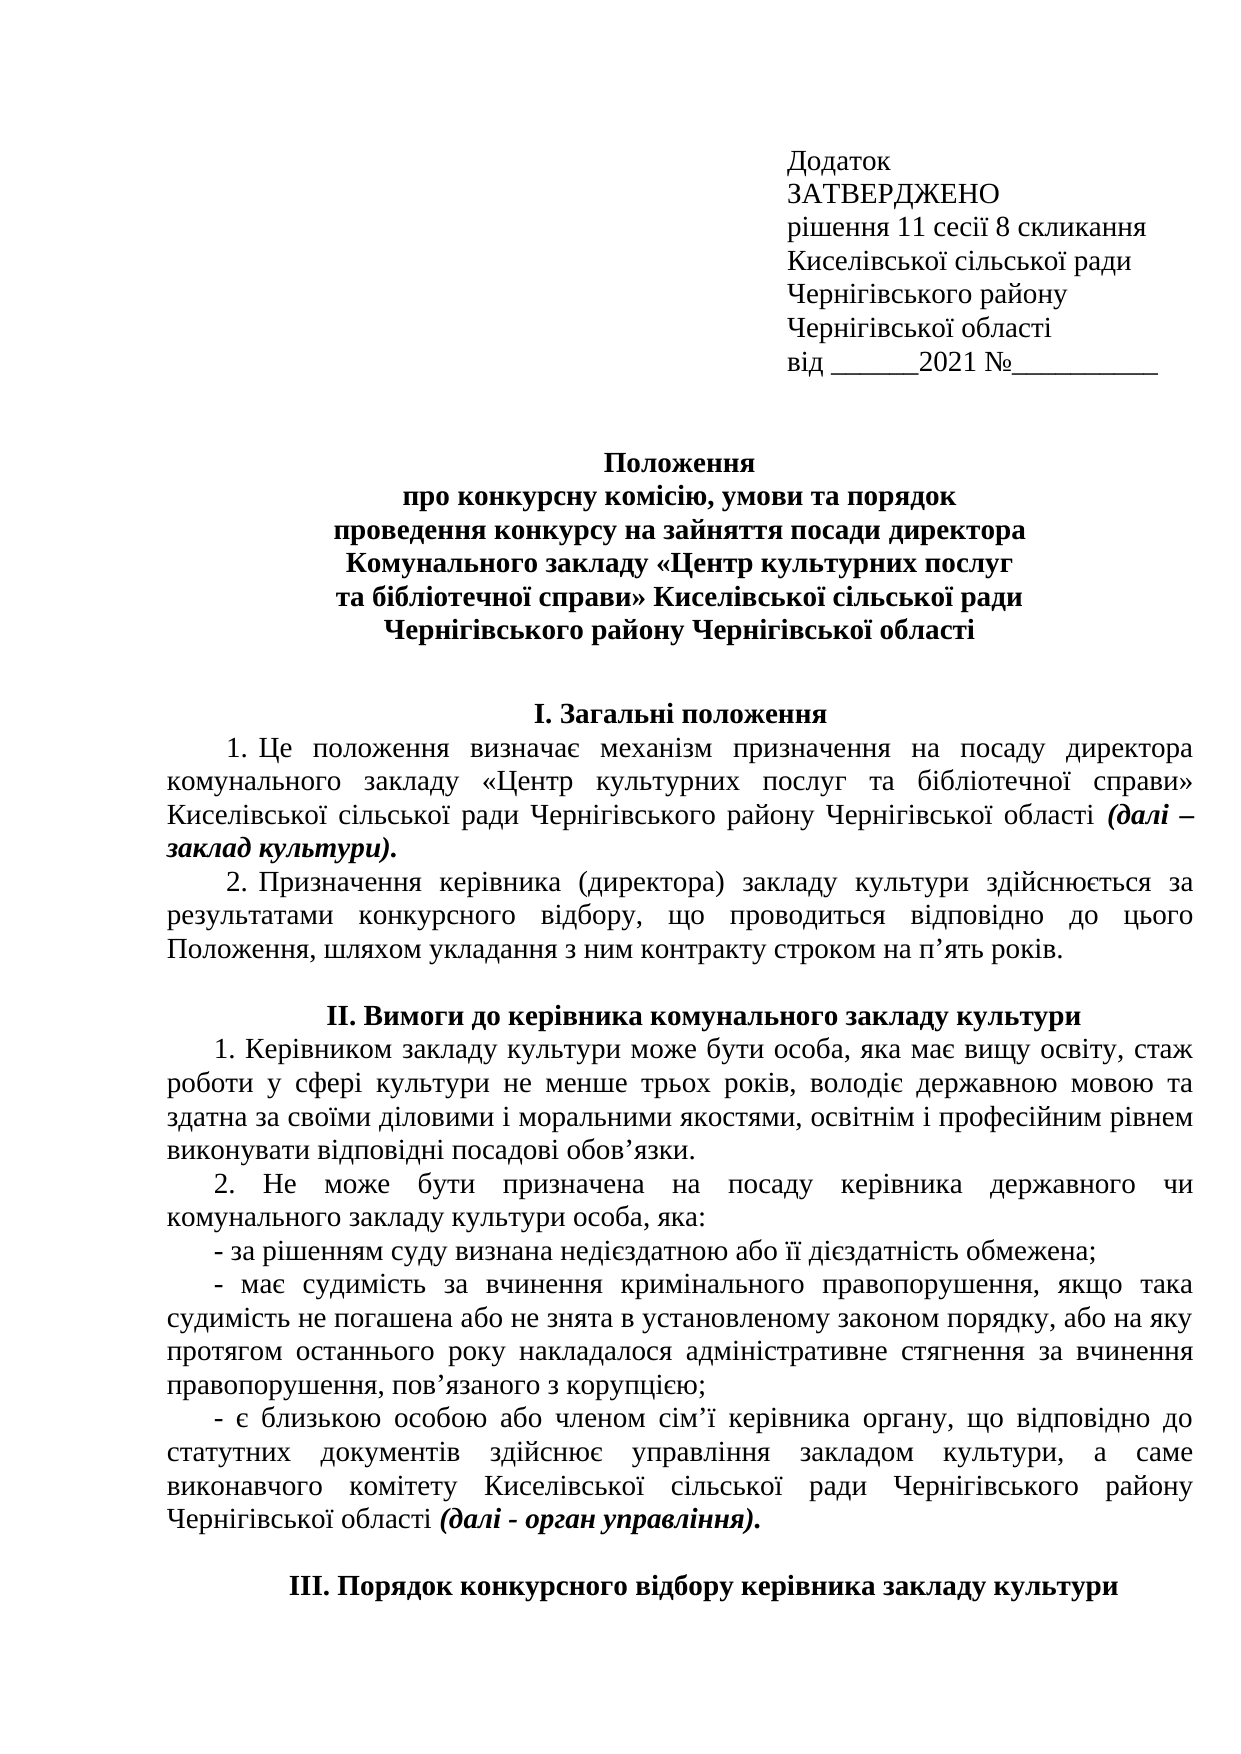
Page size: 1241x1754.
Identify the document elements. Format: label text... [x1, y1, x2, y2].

text рішення 11 сесії 8 скликання Киселівської сільської ради Чернігівського району Чернігівської області [787, 210, 1194, 344]
text І. Загальні положення [167, 696, 1194, 730]
list Це положення визначає механізм призначення на посаду директора комунального закладу «Центр культурних послуг та бібліотечної справи» Киселівської сільської ради Чернігівського району Чернігівської області (далі – заклад культури). [167, 730, 1194, 864]
list Призначення керівника (директора) закладу культури здійснюється за результатами конкурсного відбору, що проводиться відповідно до цього Положення, шляхом укладання з ним контракту строком на п’ять років. [167, 864, 1194, 964]
text ІІ. Вимоги до керівника комунального закладу культури [167, 998, 1194, 1032]
text Положення [331, 445, 1028, 478]
text - є близькою особою або членом сім’ї керівника органу, що відповідно до статутних документів здійснює управління закладом культури, а саме виконавчого комітету Киселівської сільської ради Чернігівського району Чернігівської області (далі - орган управління). [167, 1401, 1194, 1535]
text ЗАТВЕРДЖЕНО [787, 177, 1194, 210]
text від ______2021 №__________ [787, 344, 1194, 378]
text 1. Керівником закладу культури може бути особа, яка має вищу освіту, стаж роботи у сфері культури не менше трьох років, володіє державною мовою та здатна за своїми діловими і моральними якостями, освітнім і професійним рівнем виконувати відповідні посадові обов’язки. [167, 1032, 1194, 1166]
text ІІІ. Порядок конкурсного відбору керівника закладу культури [167, 1568, 1194, 1602]
text 2. Не може бути призначена на посаду керівника державного чи комунального закладу культури особа, яка: [167, 1166, 1194, 1233]
text Додаток [787, 143, 1194, 177]
text - за рішенням суду визнана недієздатною або її дієздатність обмежена; [167, 1233, 1194, 1266]
text про конкурсну комісію, умови та порядок проведення конкурсу на зайняття посади директора Комунального закладу «Центр культурних послуг та бібліотечної справи» Киселівської сільської ради Чернігівського району Чернігівської області [331, 478, 1028, 646]
text - має судимість за вчинення кримінального правопорушення, якщо така судимість не погашена або не знята в установленому законом порядку, або на яку протягом останнього року накладалося адміністративне стягнення за вчинення правопорушення, пов’язаного з корупцією; [167, 1266, 1194, 1401]
